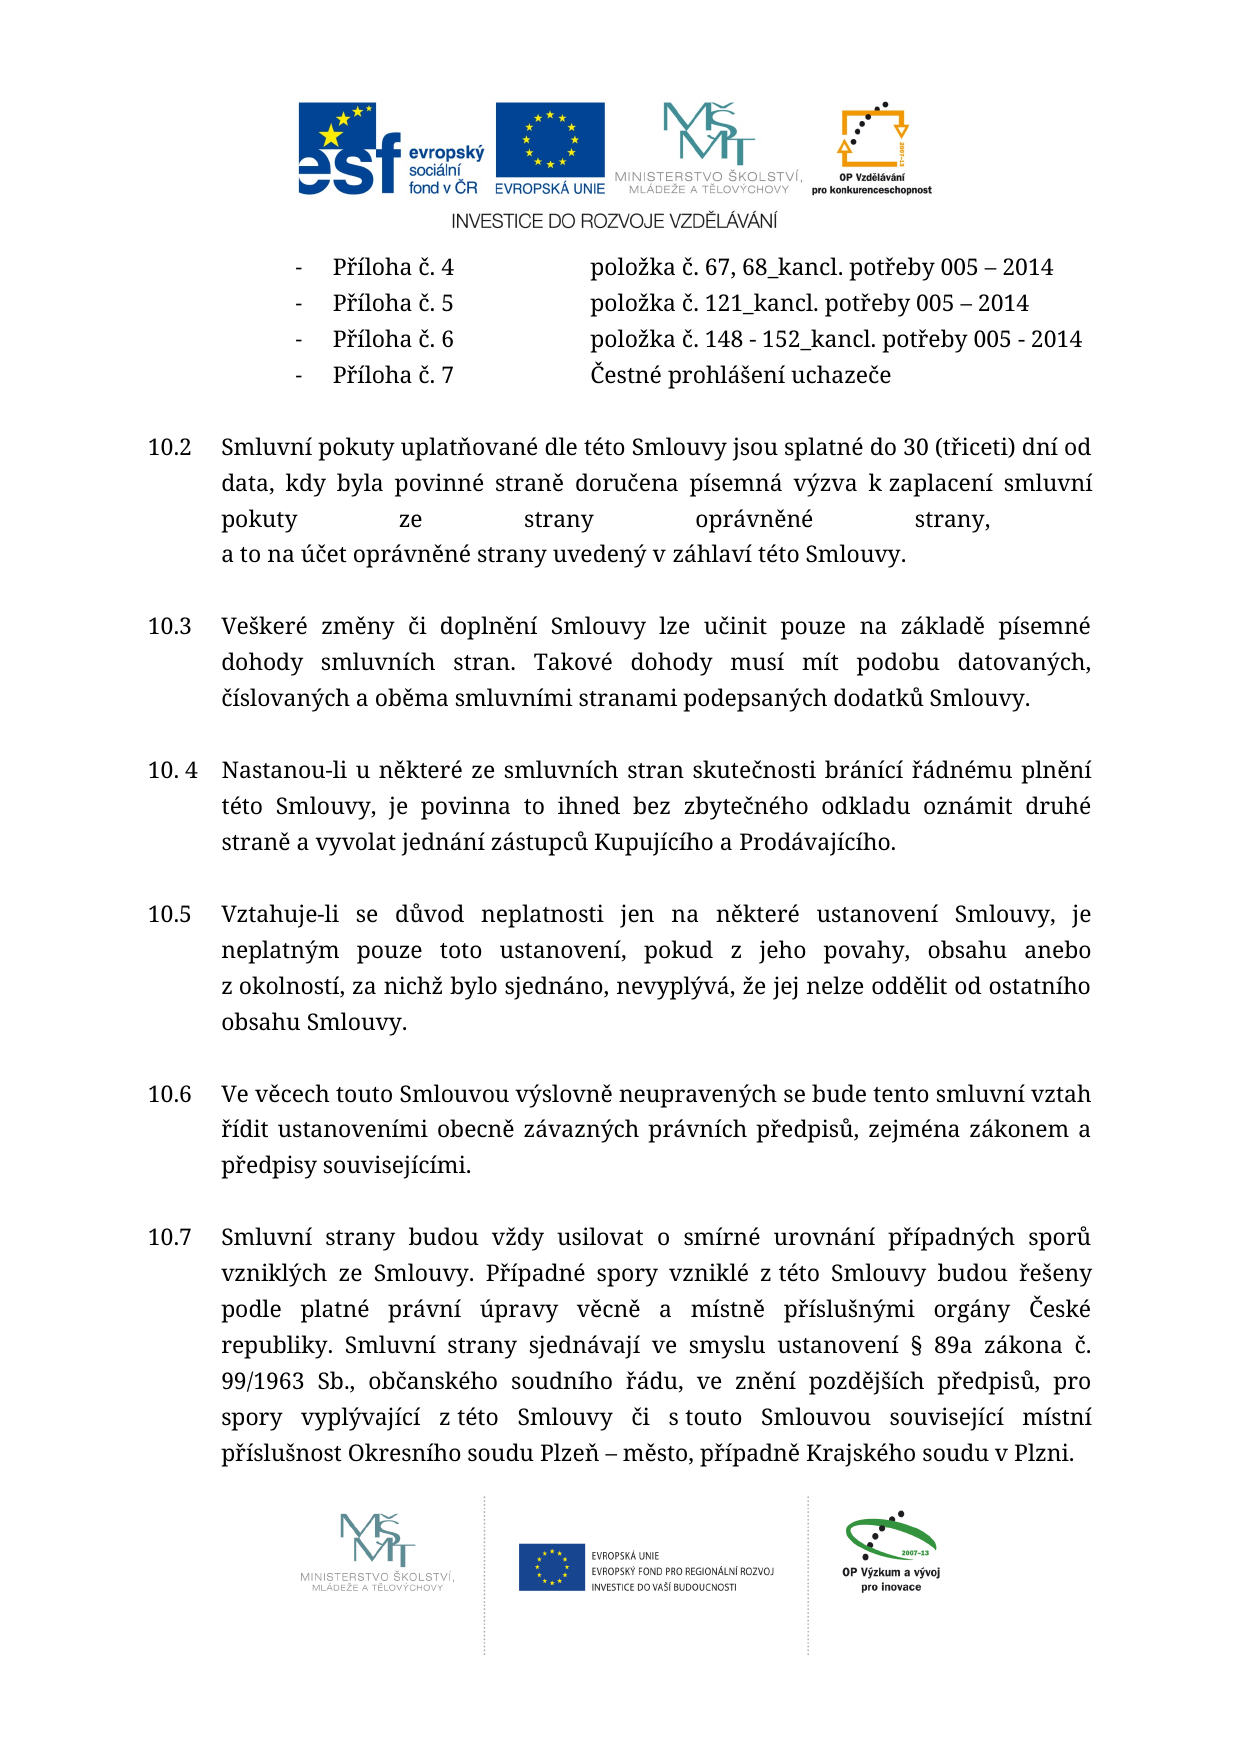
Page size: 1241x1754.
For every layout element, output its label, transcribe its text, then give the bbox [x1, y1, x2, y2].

text 10.2 Smluvní pokuty uplatňované dle této Smlouvy jsou splatné do 30 (třiceti) dní od data, kdy byla povinné straně doručena písemná výzva k zaplacení smluvní pokuty ze strany oprávněné strany, a to na účet oprávněné strany uvedený v záhlaví této Smlouvy. [148, 431, 1093, 570]
list Příloha č. 6 položka č. 148 - 152_kancl. potřeby 005 - 2014 [295, 323, 1093, 354]
list Příloha č. 7 Čestné prohlášení uchazeče [295, 359, 1093, 390]
picture [265, 1470, 975, 1681]
text 10. 4 Nastanou-li u některé ze smluvních stran skutečnosti bránící řádnému plnění této Smlouvy, je povinna to ihned bez zbytečného odkladu oznámit druhé straně a vyvolat jednání zástupců Kupujícího a Prodávajícího. [148, 754, 1093, 857]
list Příloha č. 4 položka č. 67, 68_kancl. potřeby 005 – 2014 [295, 251, 1093, 282]
picture [265, 73, 975, 251]
text 10.5 Vztahuje-li se důvod neplatnosti jen na některé ustanovení Smlouvy, je neplatným pouze toto ustanovení, pokud z jeho povahy, obsahu anebo z okolností, za nichž bylo sjednáno, nevyplývá, že jej nelze oddělit od ostatního obsahu Smlouvy. [148, 898, 1093, 1037]
text 10.6 Ve věcech touto Smlouvou výslovně neupravených se bude tento smluvní vztah řídit ustanoveními obecně závazných právních předpisů, zejména zákonem a předpisy souvisejícími. [148, 1077, 1093, 1181]
text 10.7 Smluvní strany budou vždy usilovat o smírné urovnání případných sporů vzniklých ze Smlouvy. Případné spory vzniklé z této Smlouvy budou řešeny podle platné právní úpravy věcně a místně příslušnými orgány České republiky. Smluvní strany sjednávají ve smyslu ustanovení § 89a zákona č. 99/1963 Sb., občanského soudního řádu, ve znění pozdějších předpisů, pro spory vyplývající z této Smlouvy či s touto Smlouvou související místní příslušnost Okresního soudu Plzeň – město, případně Krajského soudu v Plzni. [148, 1221, 1093, 1468]
text 10.3 Veškeré změny či doplnění Smlouvy lze učinit pouze na základě písemné dohody smluvních stran. Takové dohody musí mít podobu datovaných, číslovaných a oběma smluvními stranami podepsaných dodatků Smlouvy. [148, 610, 1093, 713]
list Příloha č. 5 položka č. 121_kancl. potřeby 005 – 2014 [295, 287, 1093, 318]
